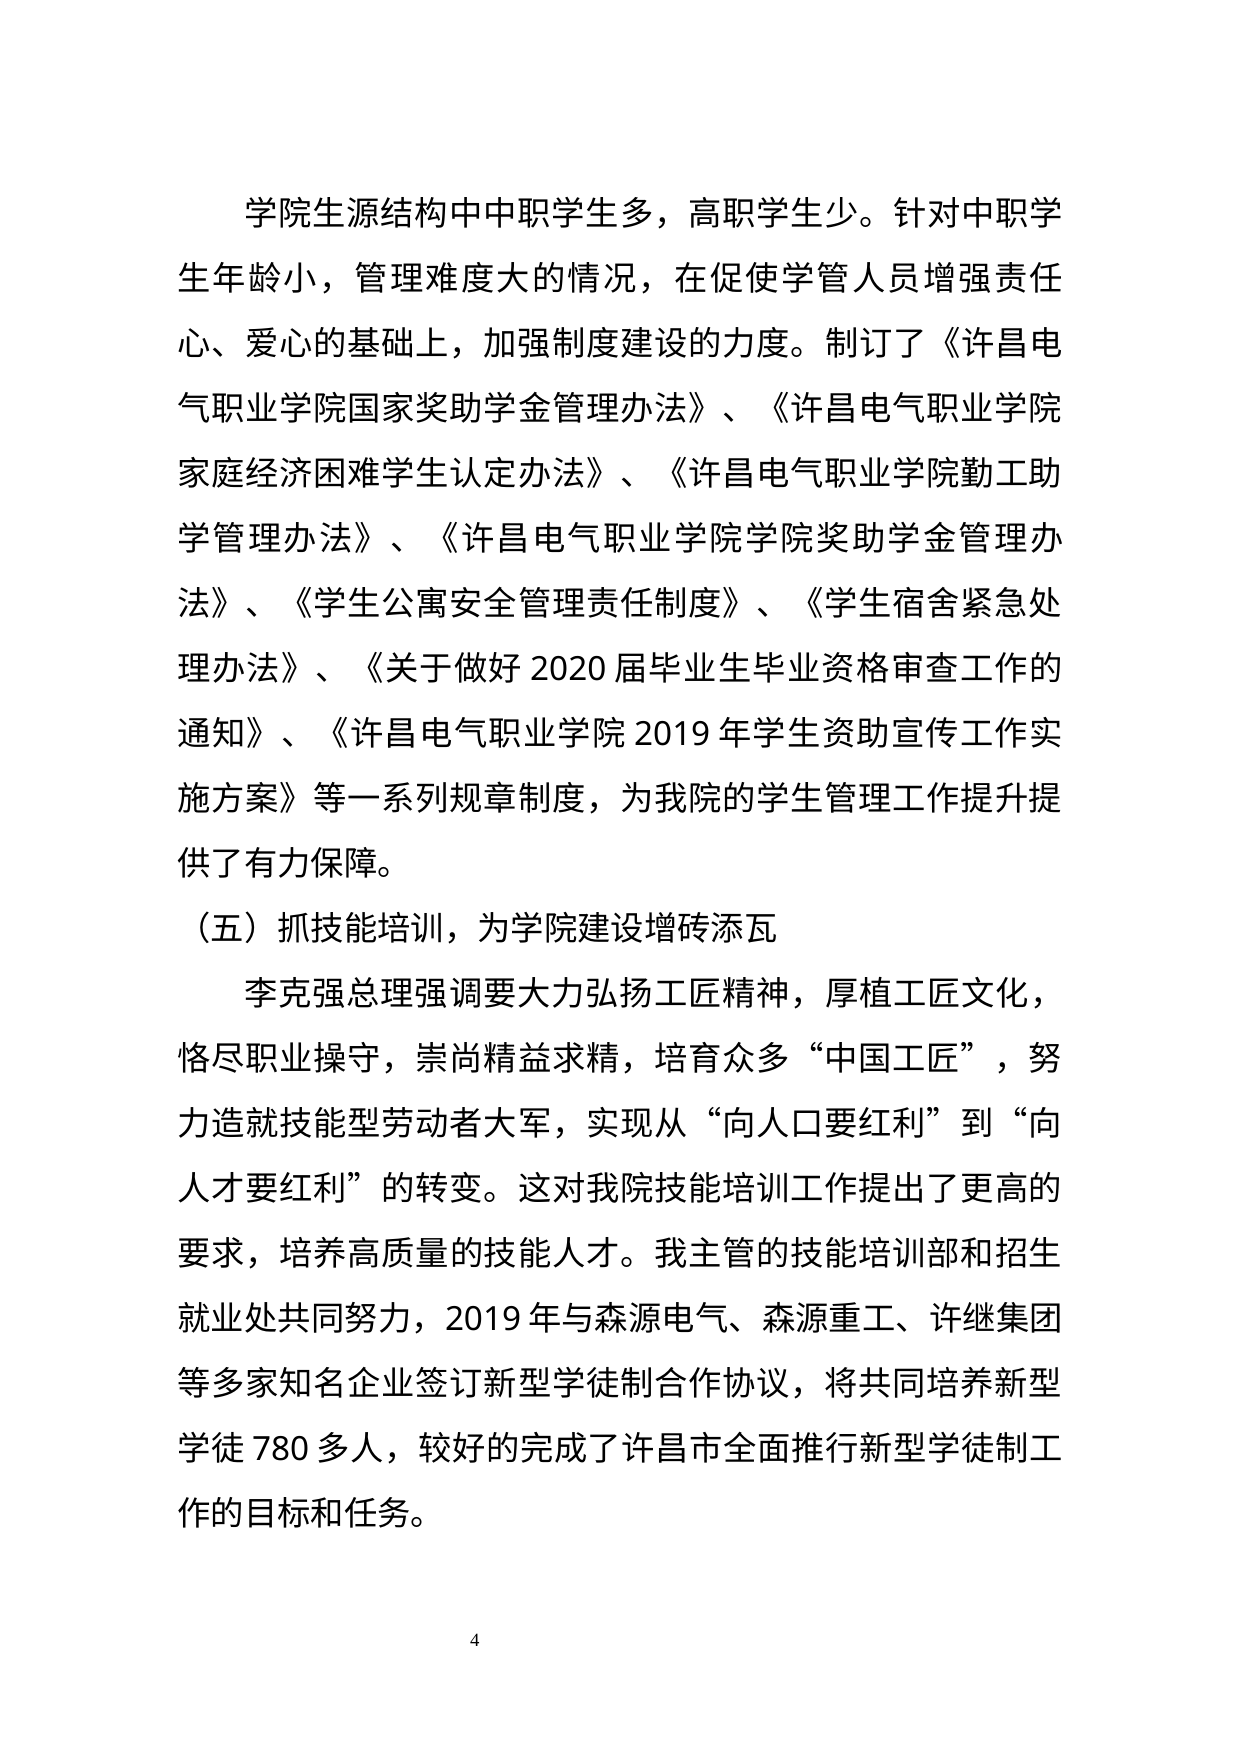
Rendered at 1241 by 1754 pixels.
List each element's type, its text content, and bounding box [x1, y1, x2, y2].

list （五）抓技能培训，为学院建设增砖添瓦 [177, 893, 1063, 958]
text 李克强总理强调要大力弘扬工匠精神，厚植工匠文化，恪尽职业操守，崇尚精益求精，培育众多“中国工匠”，努力造就技能型劳动者大军，实现从“向人口要红利”到“向人才要红利”的转变。这对我院技能培训工作提出了更高的要求，培养高质量的技能人才。我主管的技能培训部和招生就业处共同努力，2019年与森源电气、森源重工、许继集团等多家知名企业签订新型学徒制合作协议，将共同培养新型学徒780多人，较好的完成了许昌市全面推行新型学徒制工作的目标和任务。 [177, 958, 1063, 1543]
list 学院生源结构中中职学生多，高职学生少。针对中职学生年龄小，管理难度大的情况，在促使学管人员增强责任心、爱心的基础上，加强制度建设的力度。制订了《许昌电气职业学院国家奖助学金管理办法》、《许昌电气职业学院家庭经济困难学生认定办法》、《许昌电气职业学院勤工助学管理办法》、《许昌电气职业学院学院奖助学金管理办法》、《学生公寓安全管理责任制度》、《学生宿舍紧急处理办法》、《关于做好2020届毕业生毕业资格审查工作的通知》、《许昌电气职业学院2019年学生资助宣传工作实施方案》等一系列规章制度，为我院的学生管理工作提升提供了有力保障。 [177, 178, 1063, 893]
